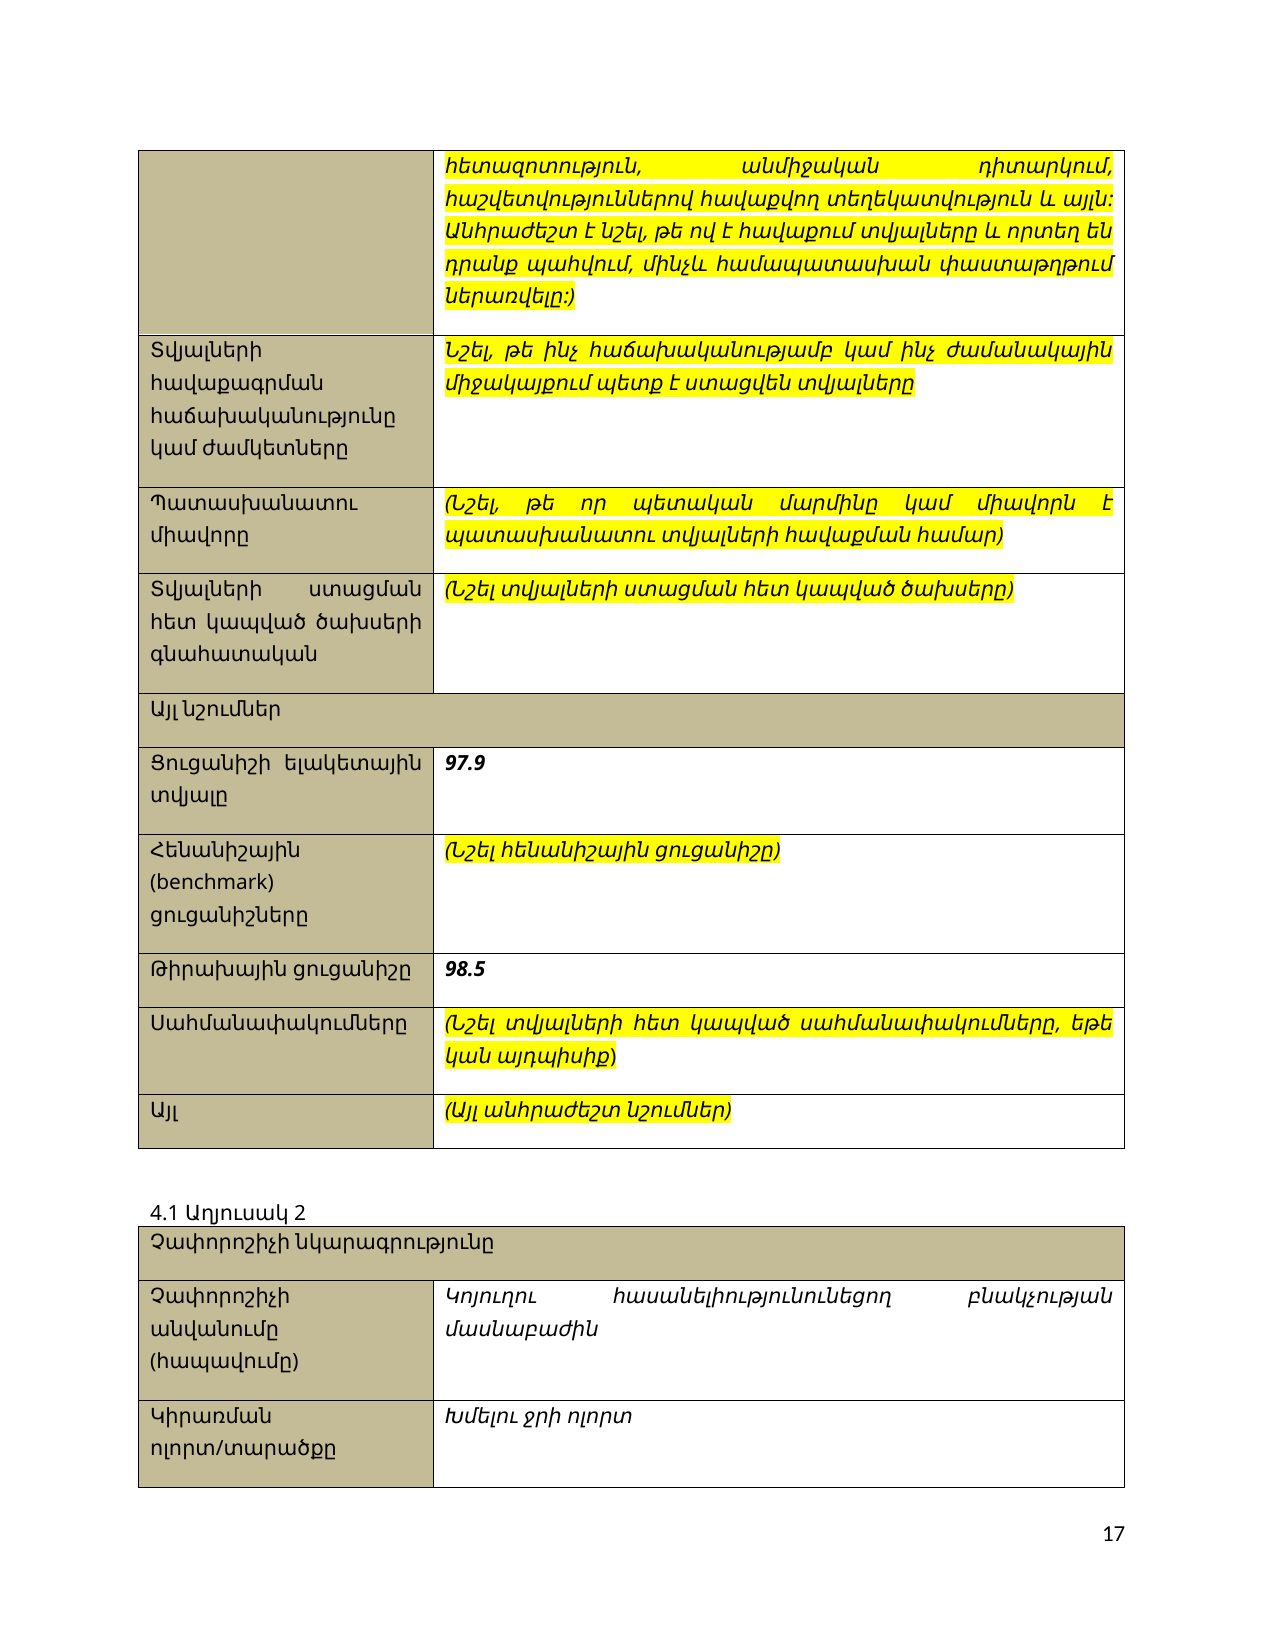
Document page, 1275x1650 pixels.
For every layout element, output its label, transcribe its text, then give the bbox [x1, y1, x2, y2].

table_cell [434, 151, 1124, 334]
table_cell 98.5 [434, 954, 1124, 1007]
table_cell Այլ [139, 1095, 433, 1148]
table_cell Թիրախային ցուցանիշը [139, 954, 433, 1007]
table_cell Խմելու ջրի ոլորտ [434, 1401, 1124, 1487]
table_cell Հենանիշային (benchmark) ցուցանիշները [139, 835, 433, 953]
table_cell (Նշել հենանիշային ցուցանիշը) [434, 835, 1124, 953]
table_cell Տվյալների հավաքագրման հաճախականությունը կամ ժամկետները [139, 336, 433, 487]
table_cell Չափորոշիչի անվանումը (հապավումը) [139, 1281, 433, 1400]
table_header Չափորոշիչի նկարագրությունը [139, 1227, 1124, 1280]
table_cell Նշել, թե ինչ հաճախականությամբ կամ ինչ ժամանակային միջակայքում պետք է ստացվեն տվյալները [434, 336, 1124, 487]
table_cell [139, 151, 433, 334]
table_cell Այլ նշումներ [139, 694, 1124, 747]
table_cell Պատասխանատու միավորը [139, 488, 433, 573]
table_cell (Այլ անհրաժեշտ նշումներ) [434, 1095, 1124, 1148]
table_cell (Նշել, թե որ պետական մարմինը կամ միավորն է պատասխանատու տվյալների հավաքման համար) [434, 488, 1124, 573]
table_cell Կիրառման ոլորտ/տարածքը [139, 1401, 433, 1487]
table_cell (Նշել տվյալների ստացման հետ կապված ծախսերը) [434, 574, 1124, 693]
table_cell Ցուցանիշի ելակետային տվյալը [139, 748, 433, 834]
table_cell 97.9 [434, 748, 1124, 834]
table_cell (Նշել տվյալների հետ կապված սահմանափակումները, եթե կան այդպիսիք) [434, 1008, 1124, 1094]
table_cell Կոյուղու հասանելիությունունեցող բնակչության մասնաբաժին [434, 1281, 1124, 1400]
list 4.1 Աղյուսակ 2 [150, 1198, 1125, 1226]
table_cell Սահմանափակումները [139, 1008, 433, 1094]
table_cell Տվյալների ստացման հետ կապված ծախսերի գնահատական [139, 574, 433, 693]
